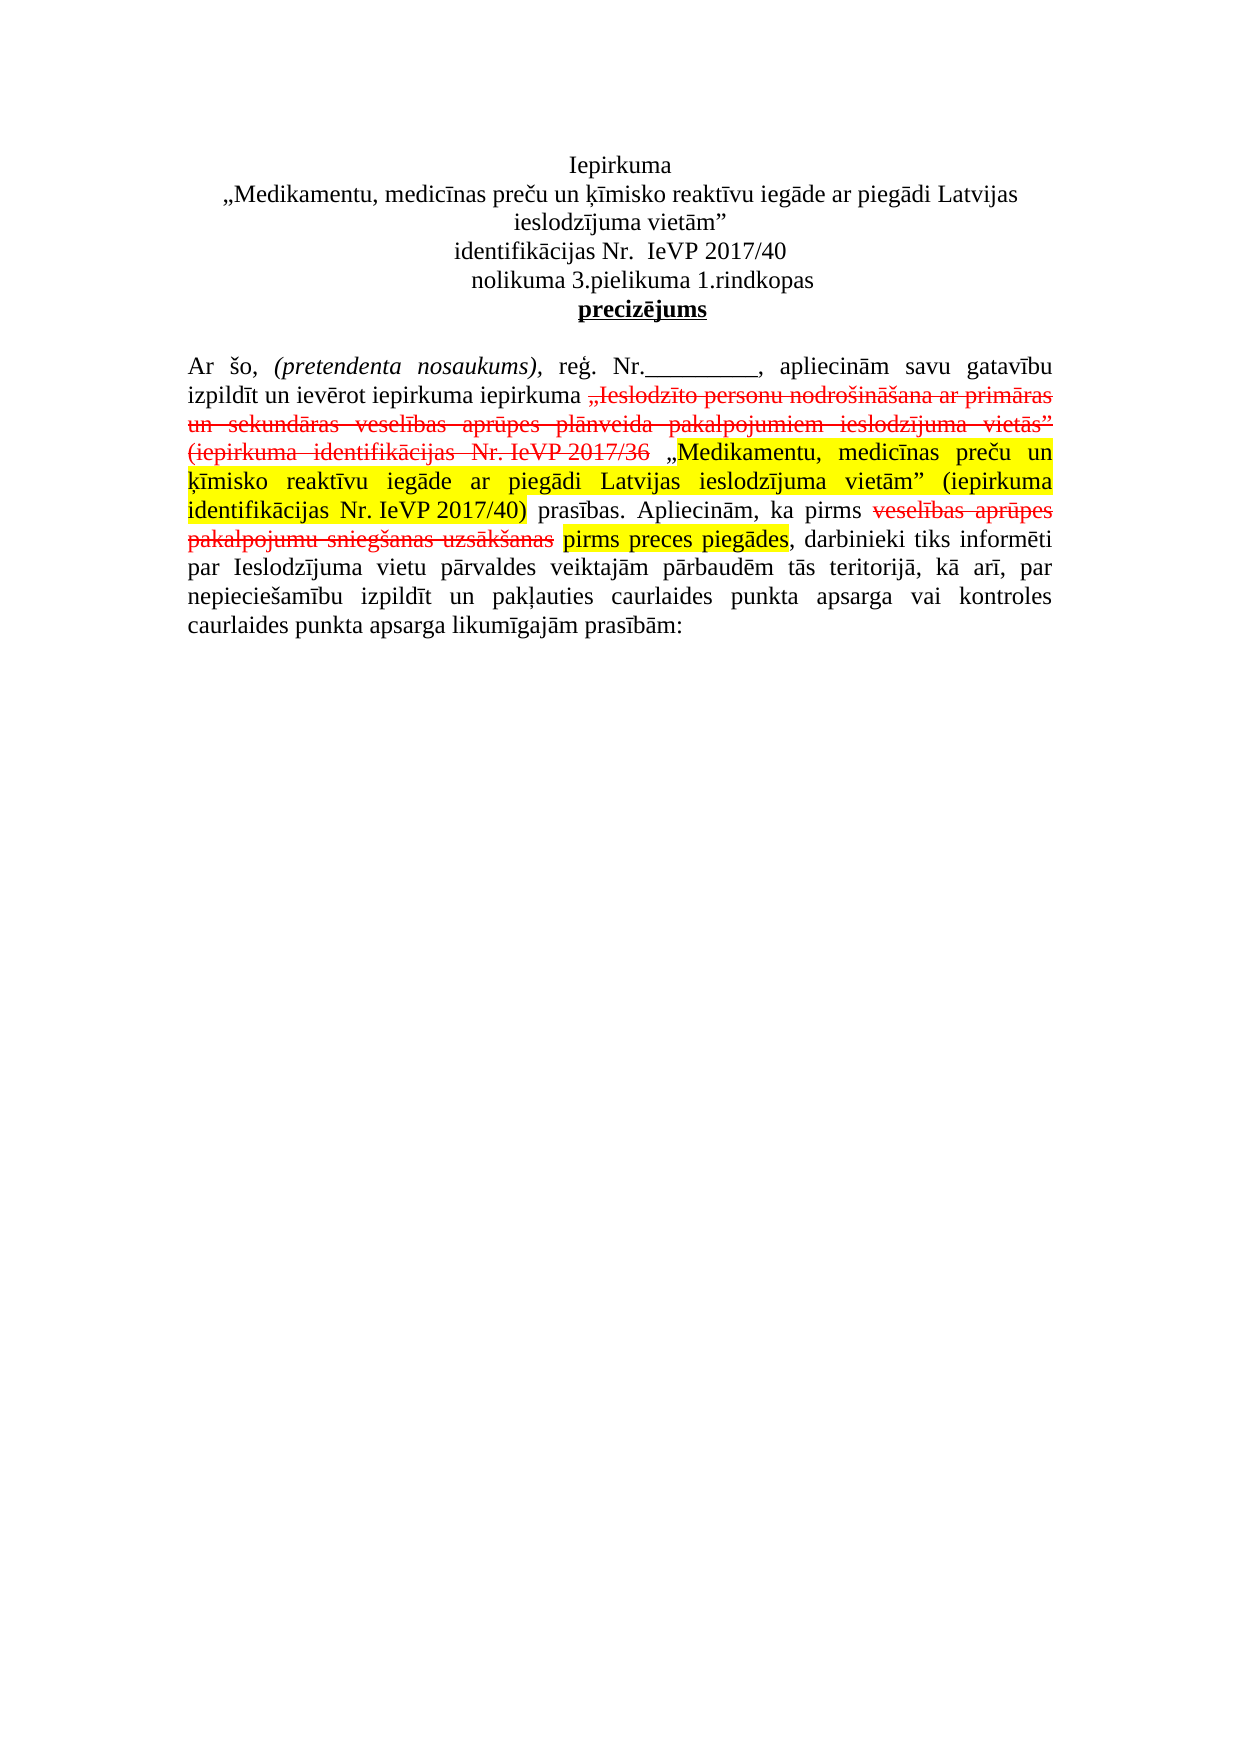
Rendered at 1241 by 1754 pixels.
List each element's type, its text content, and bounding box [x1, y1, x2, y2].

text Ar šo, (pretendenta nosaukums), reģ. Nr._________, apliecinām savu gatavību izpildīt un ievērot iepirkuma iepirkuma „Ieslodzīto personu nodrošināšana ar primāras un sekundāras veselības aprūpes plānveida pakalpojumiem ieslodzījuma vietās” (iepirkuma identifikācijas Nr. IeVP 2017/36 „Medikamentu, medicīnas preču un ķīmisko reaktīvu iegāde ar piegādi Latvijas ieslodzījuma vietām” (iepirkuma identifikācijas Nr. IeVP 2017/40) prasības. Apliecinām, ka pirms veselības aprūpes pakalpojumu sniegšanas uzsākšanas pirms preces piegādes, darbinieki tiks informēti par Ieslodzījuma vietu pārvaldes veiktajām pārbaudēm tās teritorijā, kā arī, par nepieciešamību izpildīt un pakļauties caurlaides punkta apsarga vai kontroles caurlaides punkta apsarga likumīgajām prasībām: [187, 351, 1053, 424]
text precizējums [187, 294, 1053, 322]
text Ar šo, (pretendenta nosaukums), reģ. Nr._________, apliecinām savu gatavību izpildīt un ievērot iepirkuma iepirkuma „Ieslodzīto personu nodrošināšana ar primāras un sekundāras veselības aprūpes plānveida pakalpojumiem ieslodzījuma vietās” (iepirkuma identifikācijas Nr. IeVP 2017/36 „Medikamentu, medicīnas preču un ķīmisko reaktīvu iegāde ar piegādi Latvijas ieslodzījuma vietām” (iepirkuma identifikācijas Nr. IeVP 2017/40) prasības. Apliecinām, ka pirms veselības aprūpes pakalpojumu sniegšanas uzsākšanas pirms preces piegādes, darbinieki tiks informēti par Ieslodzījuma vietu pārvaldes veiktajām pārbaudēm tās teritorijā, kā arī, par nepieciešamību izpildīt un pakļauties caurlaides punkta apsarga vai kontroles caurlaides punkta apsarga likumīgajām prasībām: [187, 425, 1053, 639]
text Iepirkuma [187, 150, 1053, 179]
text nolikuma 3.pielikuma 1.rindkopas [187, 265, 1053, 294]
text identifikācijas Nr. IeVP 2017/40 [187, 236, 1053, 265]
text „Medikamentu, medicīnas preču un ķīmisko reaktīvu iegāde ar piegādi Latvijas ieslodzījuma vietām” [187, 179, 1053, 236]
